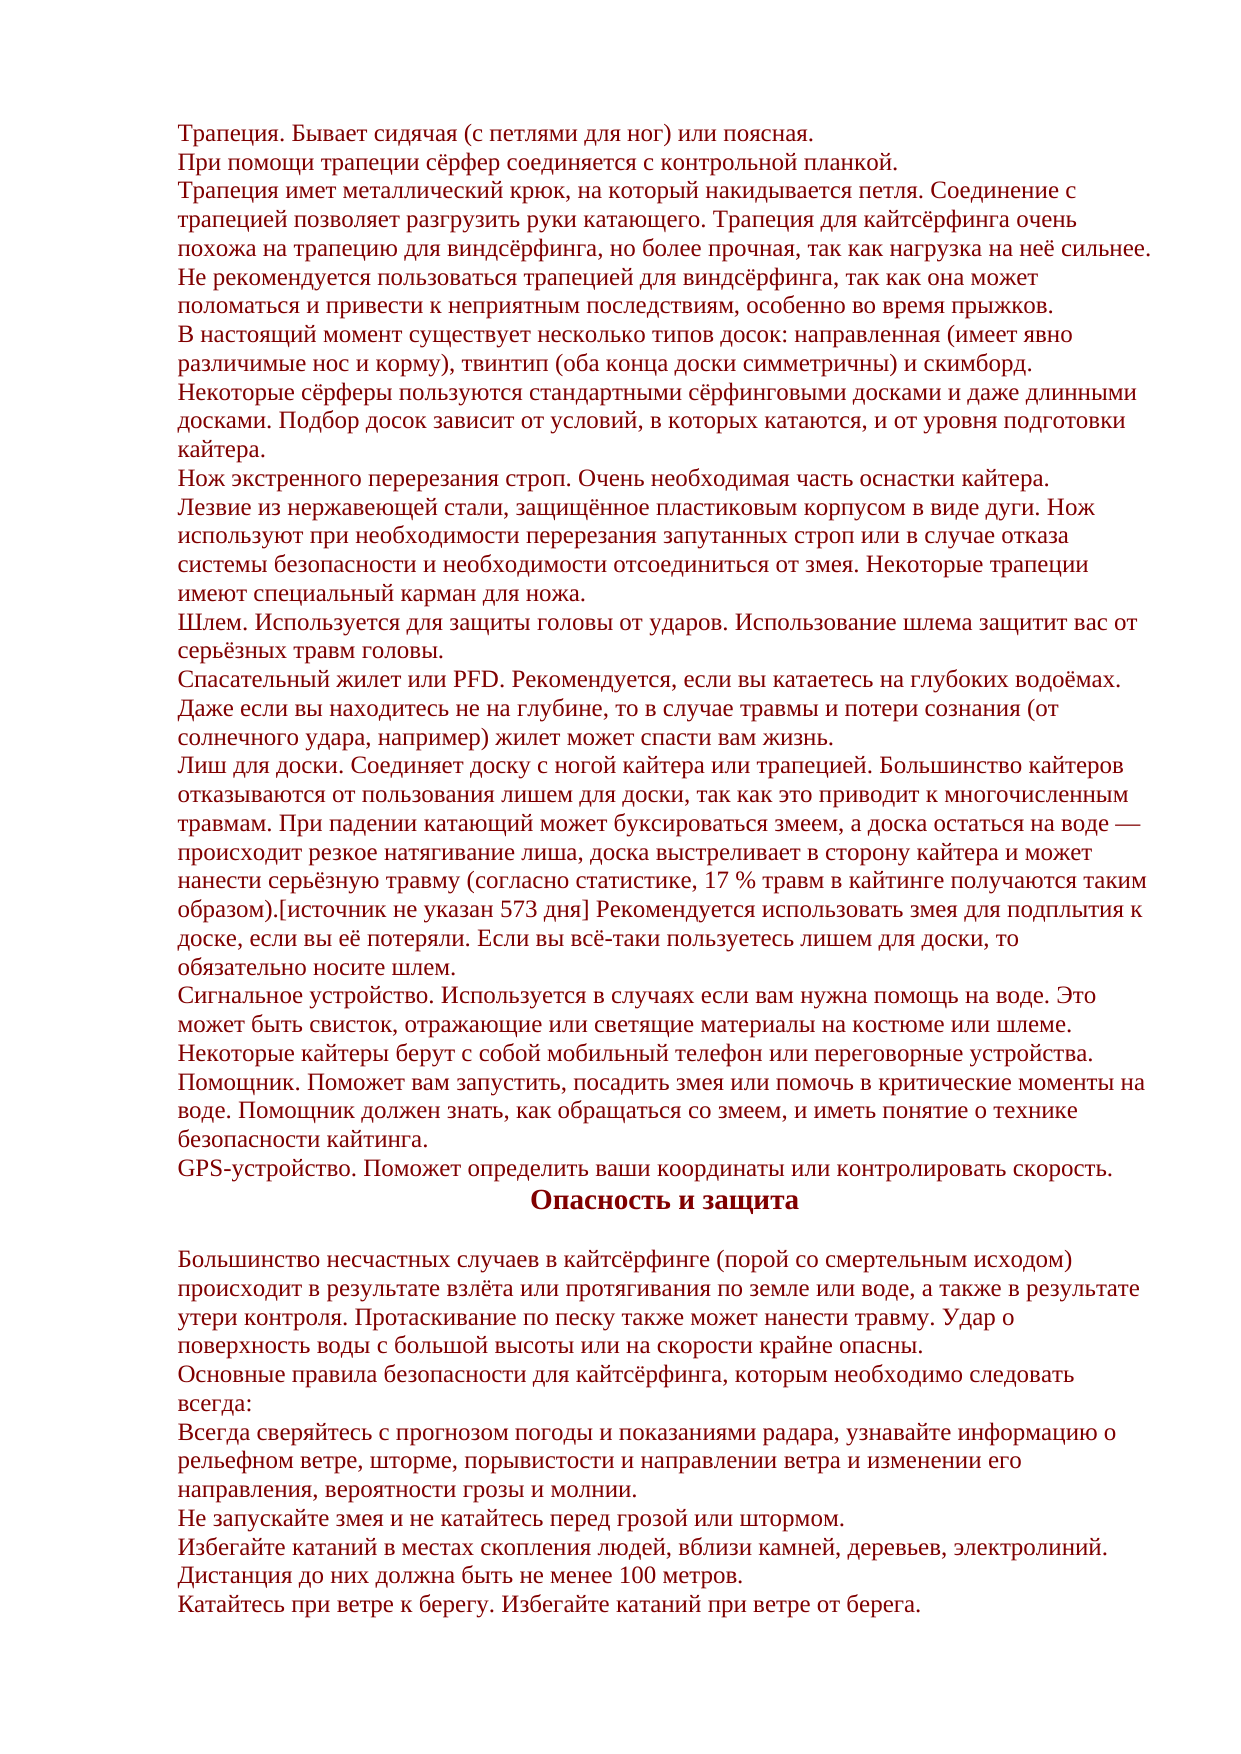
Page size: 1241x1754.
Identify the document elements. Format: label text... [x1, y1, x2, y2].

text Трапеция имет металлический крюк, на который накидывается петля. Соединение с трапецией позволяет разгрузить руки катающего. Трапеция для кайтсёрфинга очень похожа на трапецию для виндсёрфинга, но более прочная, так как нагрузка на неё сильнее. Не рекомендуется пользоваться трапецией для виндсёрфинга, так как она может поломаться и привести к неприятным последствиям, особенно во время прыжков. [177, 176, 1152, 319]
text Катайтесь при ветре к берегу. Избегайте катаний при ветре от берега. [177, 1589, 1152, 1618]
text Опасность и защита [177, 1182, 1152, 1215]
text Избегайте катаний в местах скопления людей, вблизи камней, деревьев, электролиний. Дистанция до них должна быть не менее . [177, 1532, 1152, 1589]
text В настоящий момент существует несколько типов досок: направленная (имеет явно различимые нос и корму), твинтип (оба конца доски симметричны) и скимборд. Некоторые сёрферы пользуются стандартными сёрфинговыми досками и даже длинными досками. Подбор досок зависит от условий, в которых катаются, и от уровня подготовки кайтера. [177, 319, 1152, 463]
text Сигнальное устройство. Используется в случаях если вам нужна помощь на воде. Это может быть свисток, отражающие или светящие материалы на костюме или шлеме. Некоторые кайтеры берут с собой мобильный телефон или переговорные устройства. [177, 981, 1152, 1067]
text Даже если вы находитесь не на глубине, то в случае травмы и потери сознания (от солнечного удара, например) жилет может спасти вам жизнь. [177, 693, 1152, 751]
text Трапеция. Бывает сидячая (с петлями для ног) или поясная. [177, 118, 1152, 147]
text При помощи трапеции сёрфер соединяется с контрольной планкой. [177, 147, 1152, 176]
text GPS-устройство. Поможет определить ваши координаты или контролировать скорость. [177, 1153, 1152, 1182]
text Основные правила безопасности для кайтсёрфинга, которым необходимо следовать всегда: [177, 1359, 1152, 1417]
text Лиш для доски. Соединяет доску с ногой кайтера или трапецией. Большинство кайтеров отказываются от пользования лишем для доски, так как это приводит к многочисленным травмам. При падении катающий может буксироваться змеем, а доска остаться на воде — происходит резкое натягивание лиша, доска выстреливает в сторону кайтера и может нанести серьёзную травму (согласно статистике, 17 % травм в кайтинге получаются таким образом).[источник не указан 573 дня] Рекомендуется использовать змея для подплытия к доске, если вы её потеряли. Если вы всё-таки пользуетесь лишем для доски, то обязательно носите шлем. [177, 751, 1152, 981]
text Всегда сверяйтесь с прогнозом погоды и показаниями радара, узнавайте информацию о рельефном ветре, шторме, порывистости и направлении ветра и изменении его направления, вероятности грозы и молнии. [177, 1417, 1152, 1503]
text Спасательный жилет или PFD. Рекомендуется, если вы катаетесь на глубоких водоёмах. [177, 664, 1152, 693]
text Не запускайте змея и не катайтесь перед грозой или штормом. [177, 1503, 1152, 1532]
text Шлем. Используется для защиты головы от ударов. Использование шлема защитит вас от серьёзных травм головы. [177, 607, 1152, 664]
text Большинство несчастных случаев в кайтсёрфинге (порой со смертельным исходом) происходит в результате взлёта или протягивания по земле или воде, а также в результате утери контроля. Протаскивание по песку также может нанести травму. Удар о поверхность воды с большой высоты или на скорости крайне опасны. [177, 1244, 1152, 1359]
text Лезвие из нержавеющей стали, защищённое пластиковым корпусом в виде дуги. Нож используют при необходимости перерезания запутанных строп или в случае отказа системы безопасности и необходимости отсоединиться от змея. Некоторые трапеции имеют специальный карман для ножа. [177, 492, 1152, 607]
text Нож экстренного перерезания строп. Очень необходимая часть оснастки кайтера. [177, 463, 1152, 492]
text Помощник. Поможет вам запустить, посадить змея или помочь в критические моменты на воде. Помощник должен знать, как обращаться со змеем, и иметь понятие о технике безопасности кайтинга. [177, 1067, 1152, 1153]
